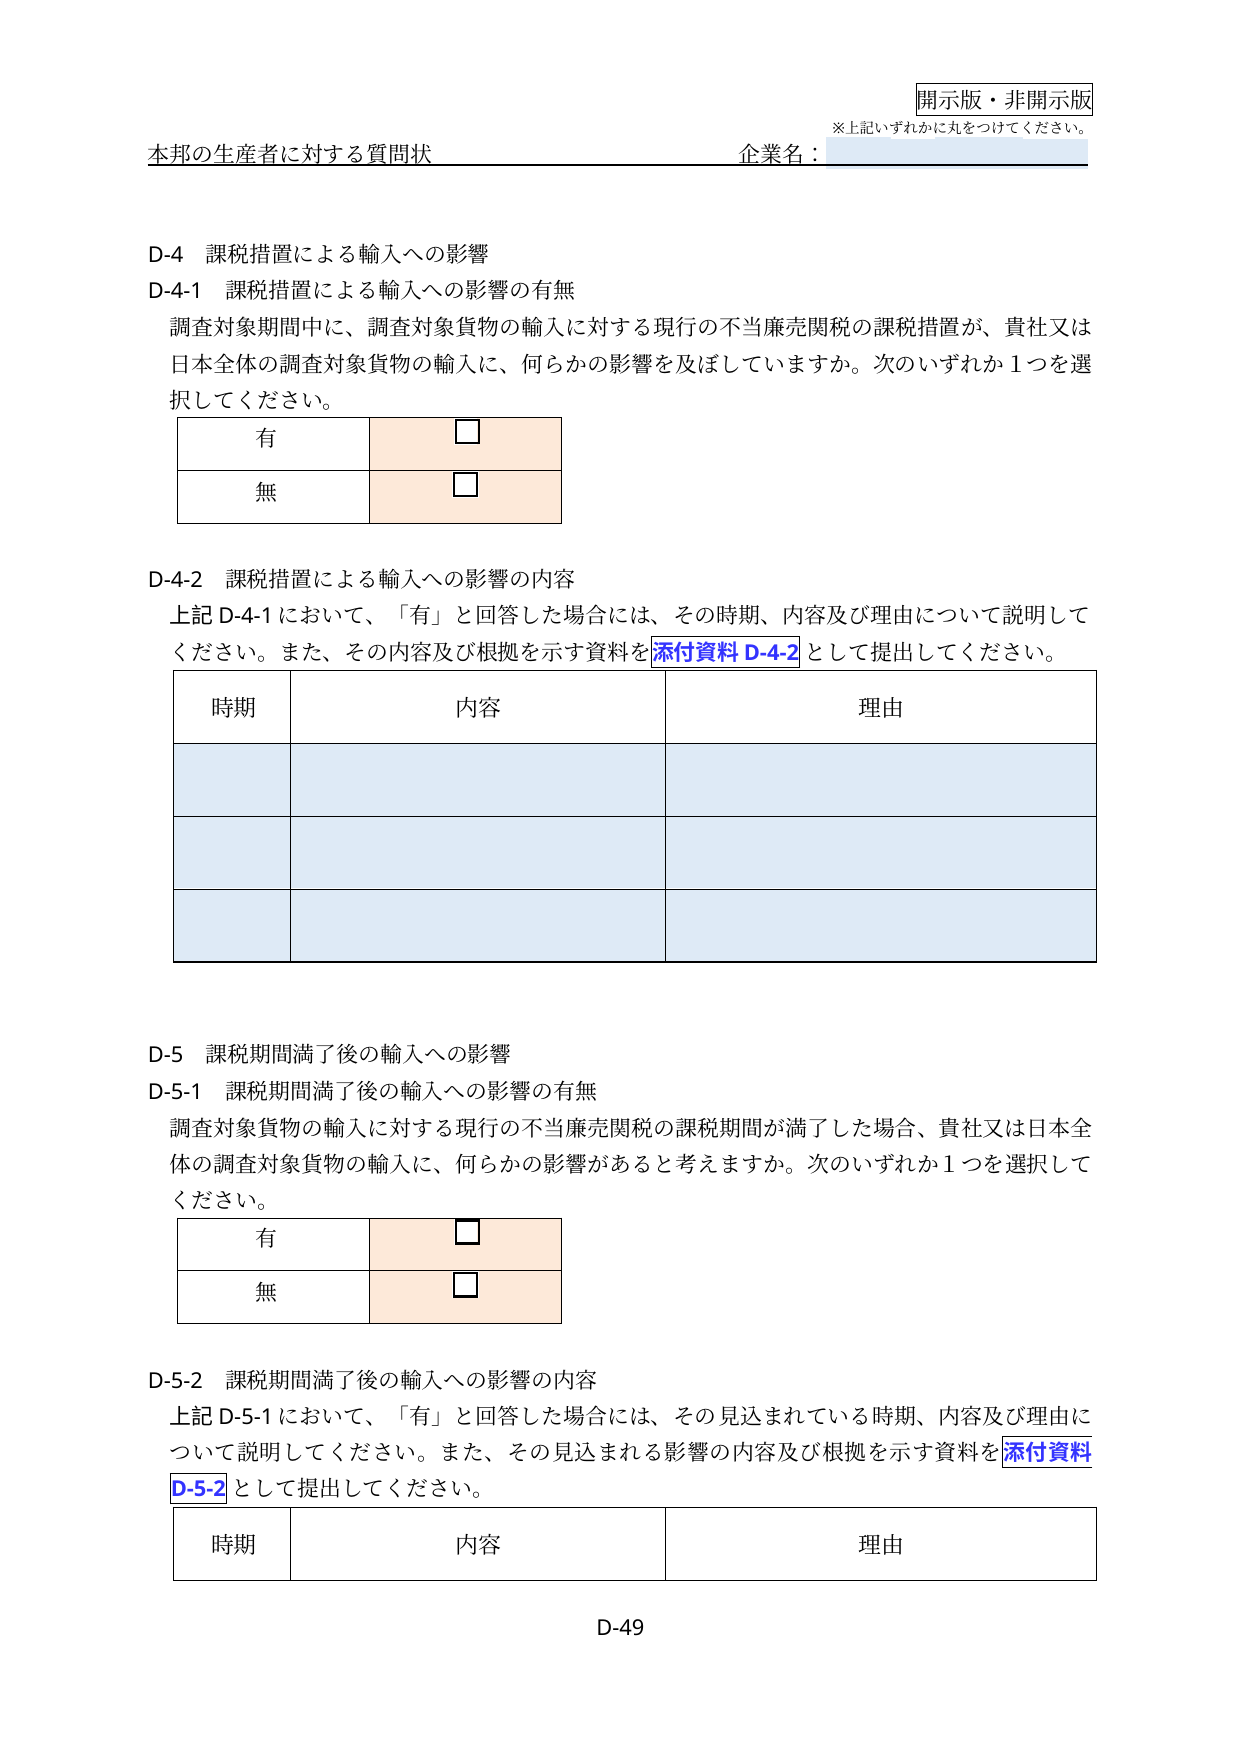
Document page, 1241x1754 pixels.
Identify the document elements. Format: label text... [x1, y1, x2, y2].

list 上記D-4-1において、「有」と回答した場合には、その時期、内容及び理由について説明してください。また、その内容及び根拠を示す資料を添付資料D-4-2として提出してください。 [169, 597, 1092, 670]
table_cell [291, 817, 665, 888]
table_header 内容 [291, 1508, 665, 1579]
list D-4 課税措置による輸入への影響 [148, 235, 1092, 271]
table_header 理由 [666, 671, 1096, 743]
table_cell 無 [178, 1271, 369, 1323]
list D-5 課税期間満了後の輸入への影響 [148, 1035, 1092, 1072]
table_header [370, 1219, 561, 1270]
table_cell [370, 471, 561, 523]
text 調査対象貨物の輸入に対する現行の不当廉売関税の課税期間が満了した場合、貴社又は日本全体の調査対象貨物の輸入に、何らかの影響があると考えますか。次のいずれか１つを選択してください。 [169, 1108, 1092, 1218]
table_cell [291, 890, 665, 961]
table_header [370, 418, 561, 470]
table_cell [291, 744, 665, 816]
table_cell [666, 744, 1096, 816]
table_cell [370, 1271, 561, 1323]
table_cell 無 [178, 471, 369, 523]
list 上記D-5-1において、「有」と回答した場合には、その見込まれている時期、内容及び理由について説明してください。また、その見込まれる影響の内容及び根拠を示す資料を添付資料D-5-2として提出してください。 [169, 1397, 1092, 1507]
list D-4-2 課税措置による輸入への影響の内容 [148, 560, 1092, 597]
table_cell [174, 890, 290, 961]
table_header 内容 [291, 671, 665, 743]
list D-5-1 課税期間満了後の輸入への影響の有無 [148, 1072, 1092, 1108]
list D-5-2 課税期間満了後の輸入への影響の内容 [148, 1361, 1092, 1397]
list D-4-1 課税措置による輸入への影響の有無 [148, 271, 1092, 308]
table_cell [666, 890, 1096, 961]
table_cell [174, 744, 290, 816]
table_cell [666, 817, 1096, 888]
table_header 理由 [666, 1508, 1096, 1579]
table_header 時期 [174, 671, 290, 743]
table_header 有 [178, 418, 369, 470]
table_header 有 [178, 1219, 369, 1270]
table_cell [174, 817, 290, 888]
table_header 時期 [174, 1508, 290, 1579]
text 調査対象期間中に、調査対象貨物の輸入に対する現行の不当廉売関税の課税措置が、貴社又は日本全体の調査対象貨物の輸入に、何らかの影響を及ぼしていますか。次のいずれか１つを選択してください。 [169, 308, 1092, 417]
